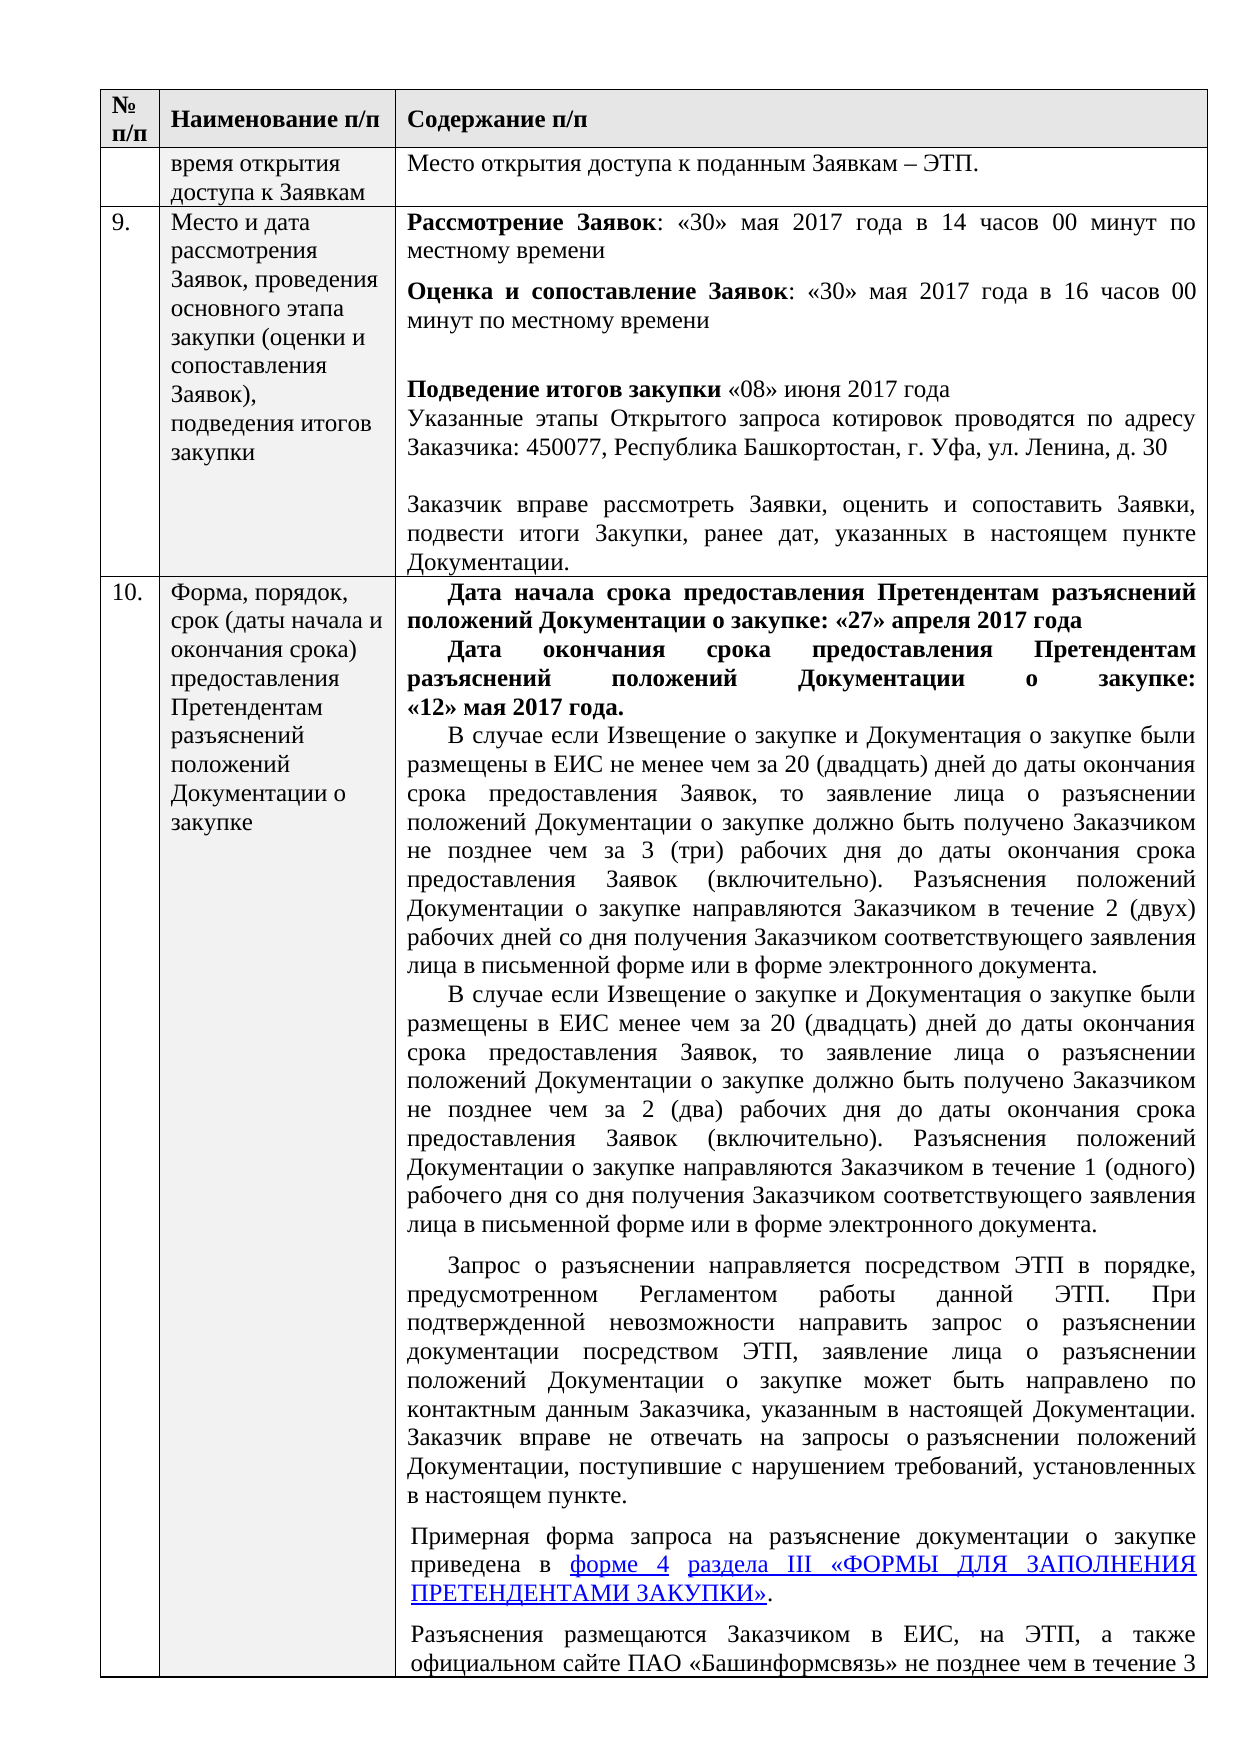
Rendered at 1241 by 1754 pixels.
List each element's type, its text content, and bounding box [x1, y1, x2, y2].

table_cell [101, 207, 159, 576]
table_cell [160, 148, 395, 206]
table_header Наименование п/п [160, 90, 395, 147]
table_cell Место и дата рассмотрения Заявок, проведения основного этапа закупки (оценки и сопоставления Заявок), подведения итогов закупки [160, 207, 395, 576]
table_header Содержание п/п [396, 90, 1207, 147]
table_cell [160, 577, 395, 1676]
table_header № п/п [101, 90, 159, 147]
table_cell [396, 148, 1207, 206]
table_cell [396, 577, 1207, 1676]
table_cell [101, 577, 159, 1676]
table_cell Рассмотрение Заявок: «30» мая 2017 года в 14 часов 00 минут по местному времени Оценка и сопоставление Заявок: «30» мая 2017 года в 16 часов 00 минут по местному времени Подведение итогов закупки «08» июня 2017 года Указанные этапы Открытого запроса котировок проводятся по адресу Заказчика: 450077, Республика Башкортостан, г. Уфа, ул. Ленина, д. 30 Заказчик вправе рассмотреть Заявки, оценить и сопоставить Заявки, подвести итоги Закупки, ранее дат, указанных в настоящем пункте Документации. [396, 207, 1207, 576]
table_cell [101, 148, 159, 206]
